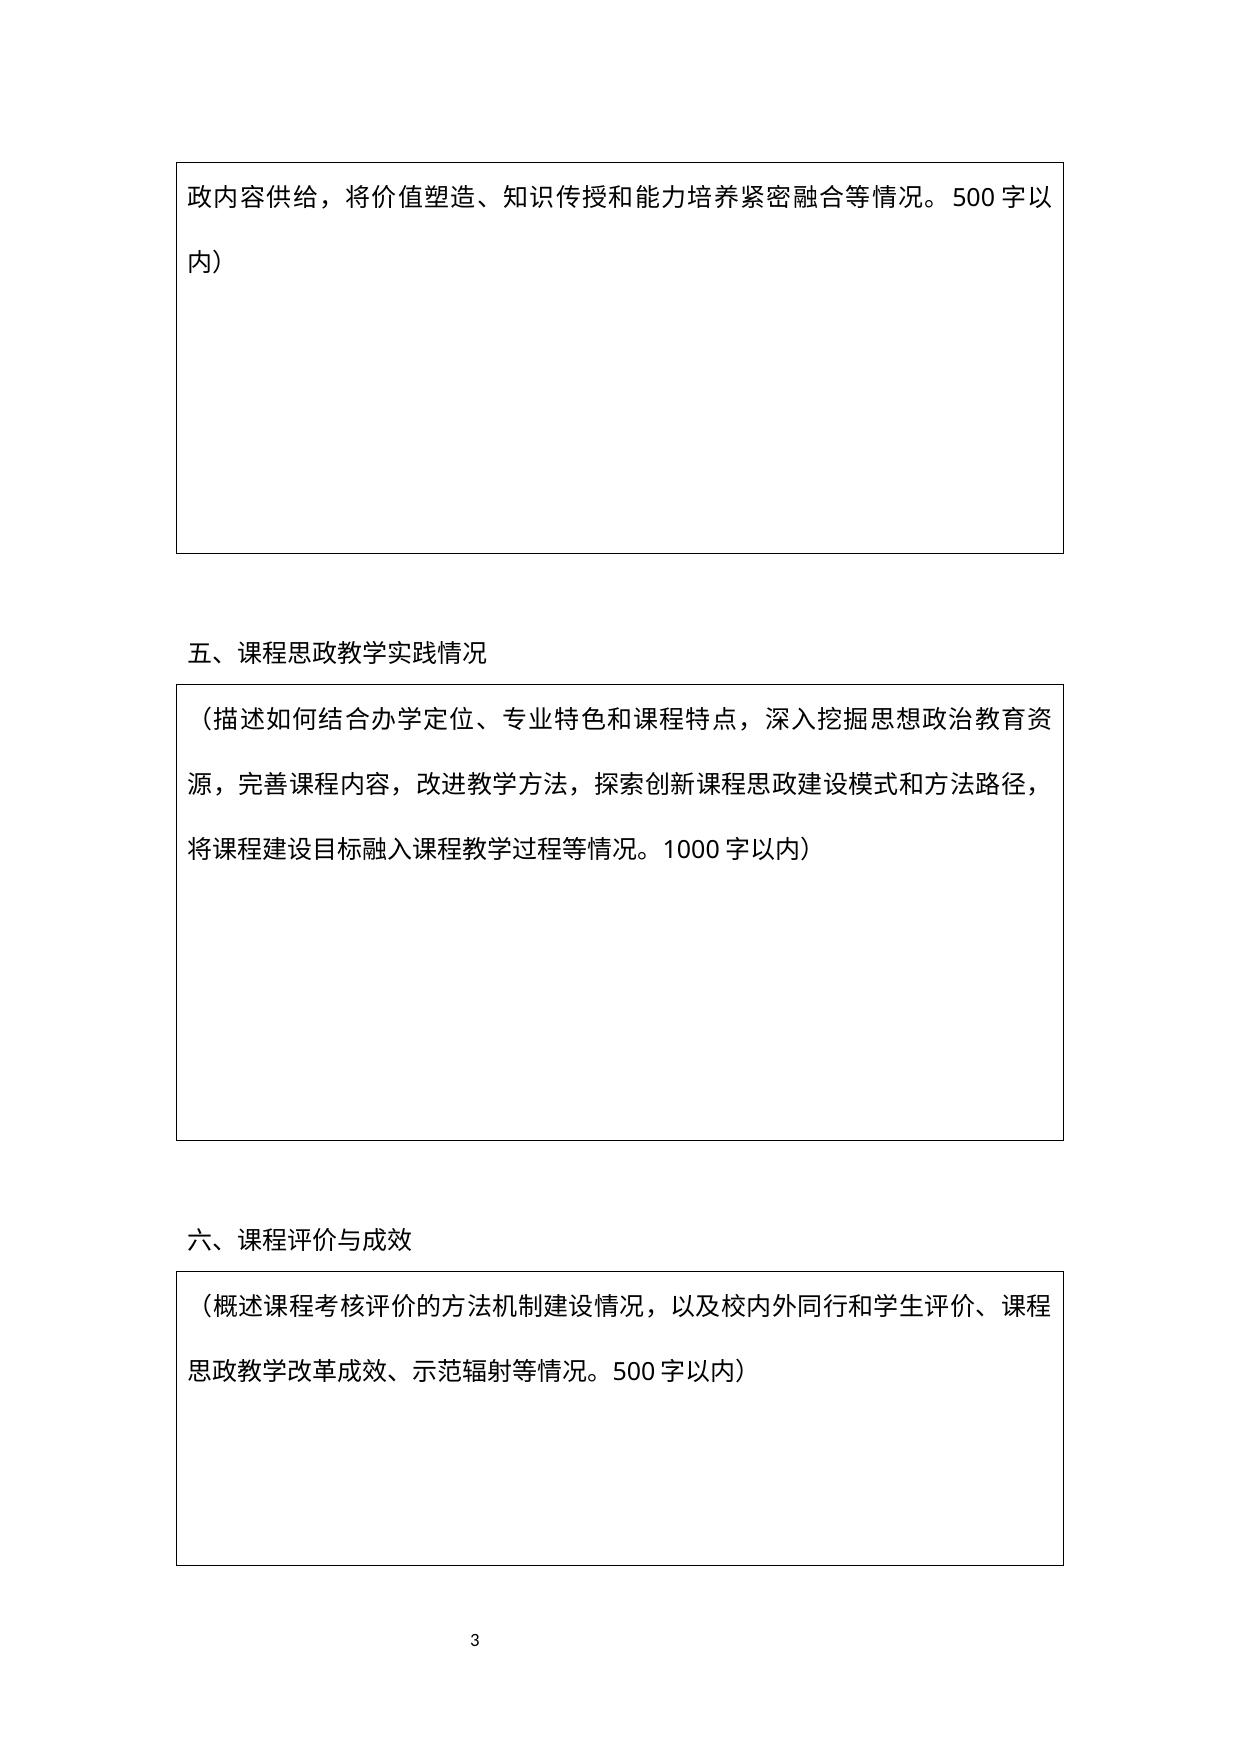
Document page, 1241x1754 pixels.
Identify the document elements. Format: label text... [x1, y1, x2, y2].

list 课程评价与成效 [187, 1206, 1053, 1271]
table_header （概述课程考核评价的方法机制建设情况，以及校内外同行和学生评价、课程思政教学改革成效、示范辐射等情况。500字以内） [177, 1272, 1063, 1565]
table_header （描述如何结合办学定位、专业特色和课程特点，深入挖掘思想政治教育资源，完善课程内容，改进教学方法，探索创新课程思政建设模式和方法路径，将课程建设目标融入课程教学过程等情况。1000字以内） [177, 685, 1063, 1140]
list 课程思政教学实践情况 [187, 619, 1053, 684]
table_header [177, 163, 1063, 553]
